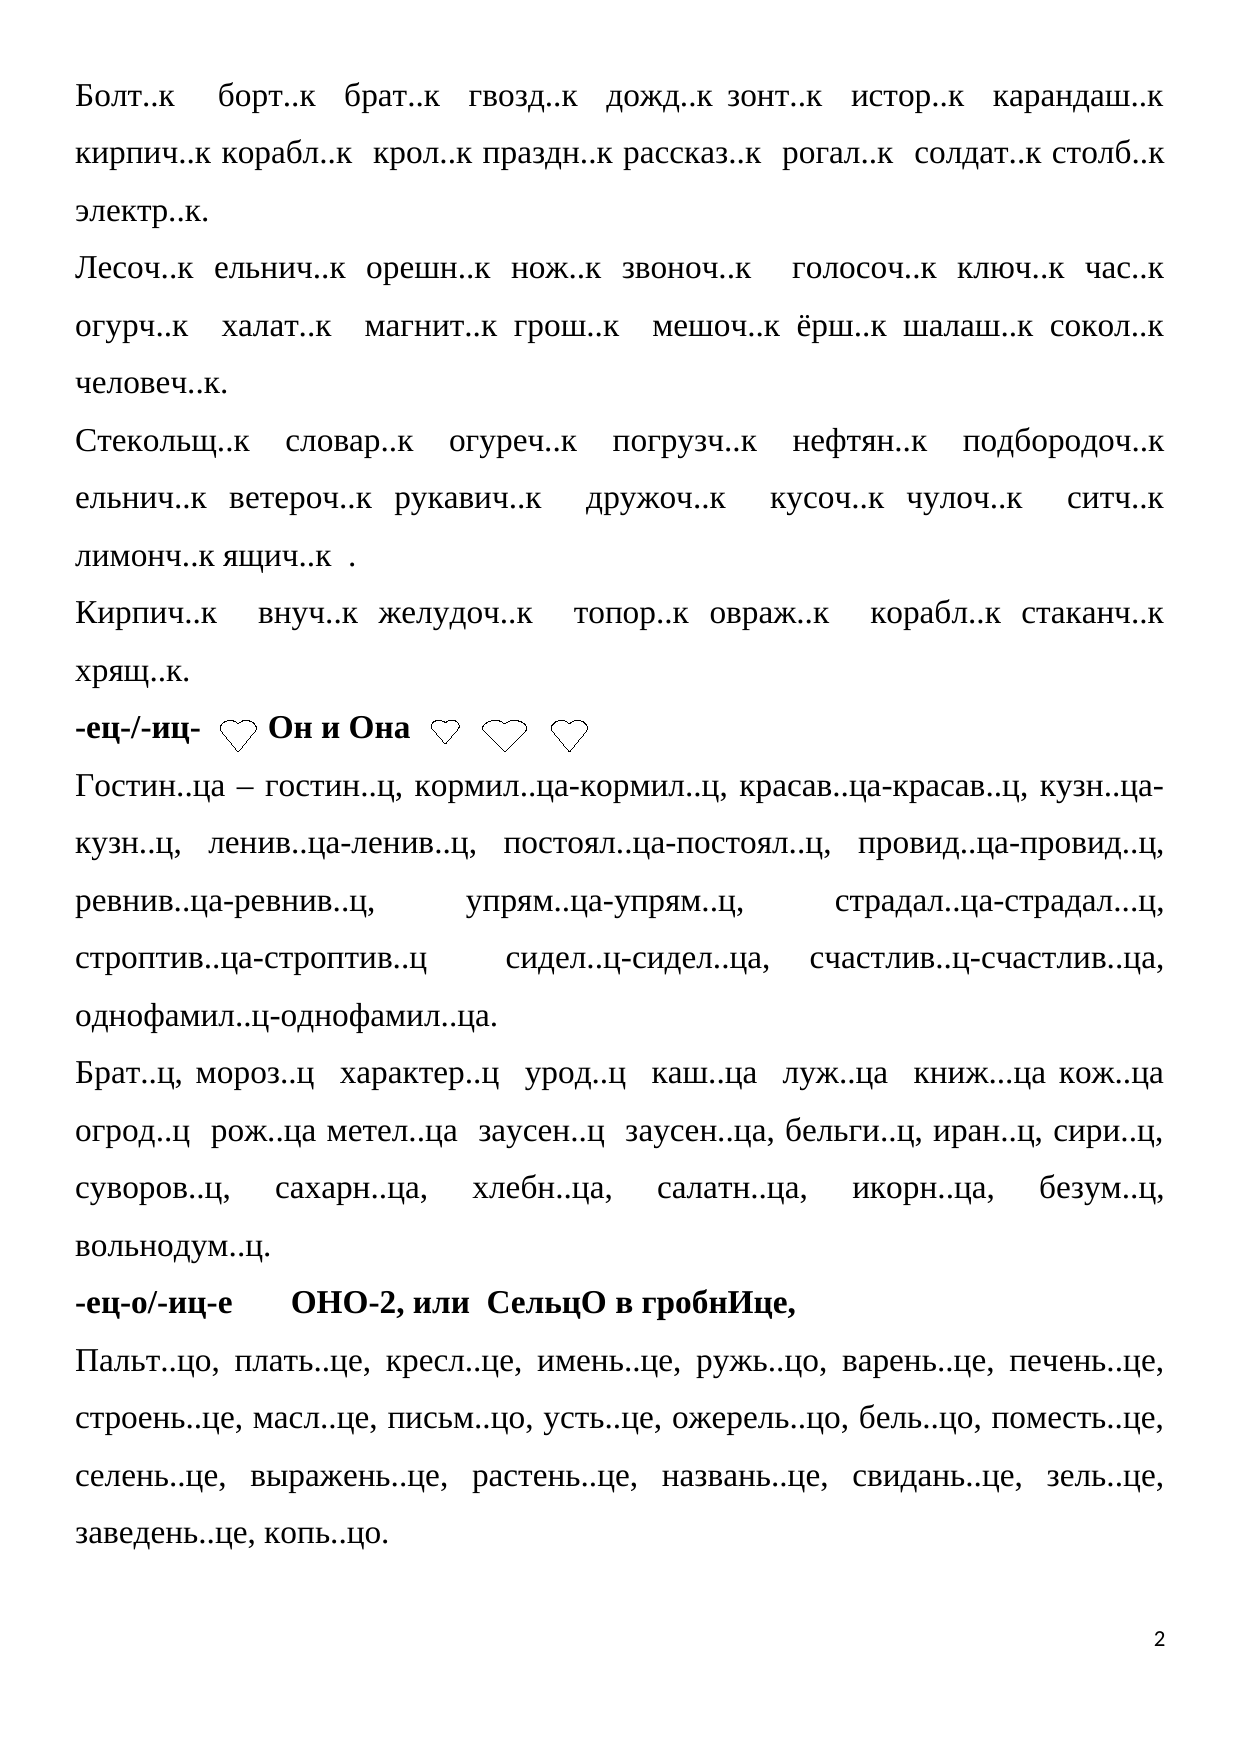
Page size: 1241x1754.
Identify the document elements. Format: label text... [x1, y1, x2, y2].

text Брат..ц, мороз..ц характер..ц урод..ц каш..ца луж..ца книж...ца кож..ца огрод..ц рож..ца метел..ца заусен..ц заусен..ца, бельги..ц, иран..ц, сири..ц, суворов..ц, сахарн..ца, хлебн..ца, салатн..ца, икорн..ца, безум..ц, вольнодум..ц. [75, 1052, 1165, 1263]
text Гостин..ца – гостин..ц, кормил..ца-кормил..ц, красав..ца-красав..ц, кузн..ца-кузн..ц, ленив..ца-ленив..ц, постоял..ца-постоял..ц, провид..ца-провид..ц, ревнив..ца-ревнив..ц, упрям..ца-упрям..ц, страдал..ца-страдал...ц, строптив..ца-строптив..ц сидел..ц-сидел..ца, счастлив..ц-счастлив..ца, однофамил..ц-однофамил..ца. [75, 765, 1165, 1033]
text Лесоч..к ельнич..к орешн..к нож..к звоноч..к голосоч..к ключ..к час..к огурч..к халат..к магнит..к грош..к мешоч..к ёрш..к шалаш..к сокол..к человеч..к. [75, 247, 1165, 401]
text Болт..к борт..к брат..к гвозд..к дожд..к зонт..к истор..к карандаш..к кирпич..к корабл..к крол..к праздн..к рассказ..к рогал..к солдат..к столб..к электр..к. [75, 75, 1165, 228]
text -ец-/-иц- Он и Она [75, 707, 1165, 746]
text Пальт..цо, плать..це, кресл..це, имень..це, ружь..цо, варень..це, печень..це, строень..це, масл..це, письм..цо, усть..це, ожерель..цо, бель..цо, поместь..це, селень..це, выражень..це, растень..це, названь..це, свидань..це, зель..це, заведень..це, копь..цо. [75, 1340, 1165, 1551]
text Кирпич..к внуч..к желудоч..к топор..к овраж..к корабл..к стаканч..к хрящ..к. [75, 592, 1165, 688]
text Стекольщ..к словар..к огуреч..к погрузч..к нефтян..к подбородоч..к ельнич..к ветероч..к рукавич..к дружоч..к кусоч..к чулоч..к ситч..к лимонч..к ящич..к . [75, 420, 1165, 573]
text -ец-о/-иц-е ОНО-2, или СельцО в гробнИце, [75, 1282, 1165, 1321]
